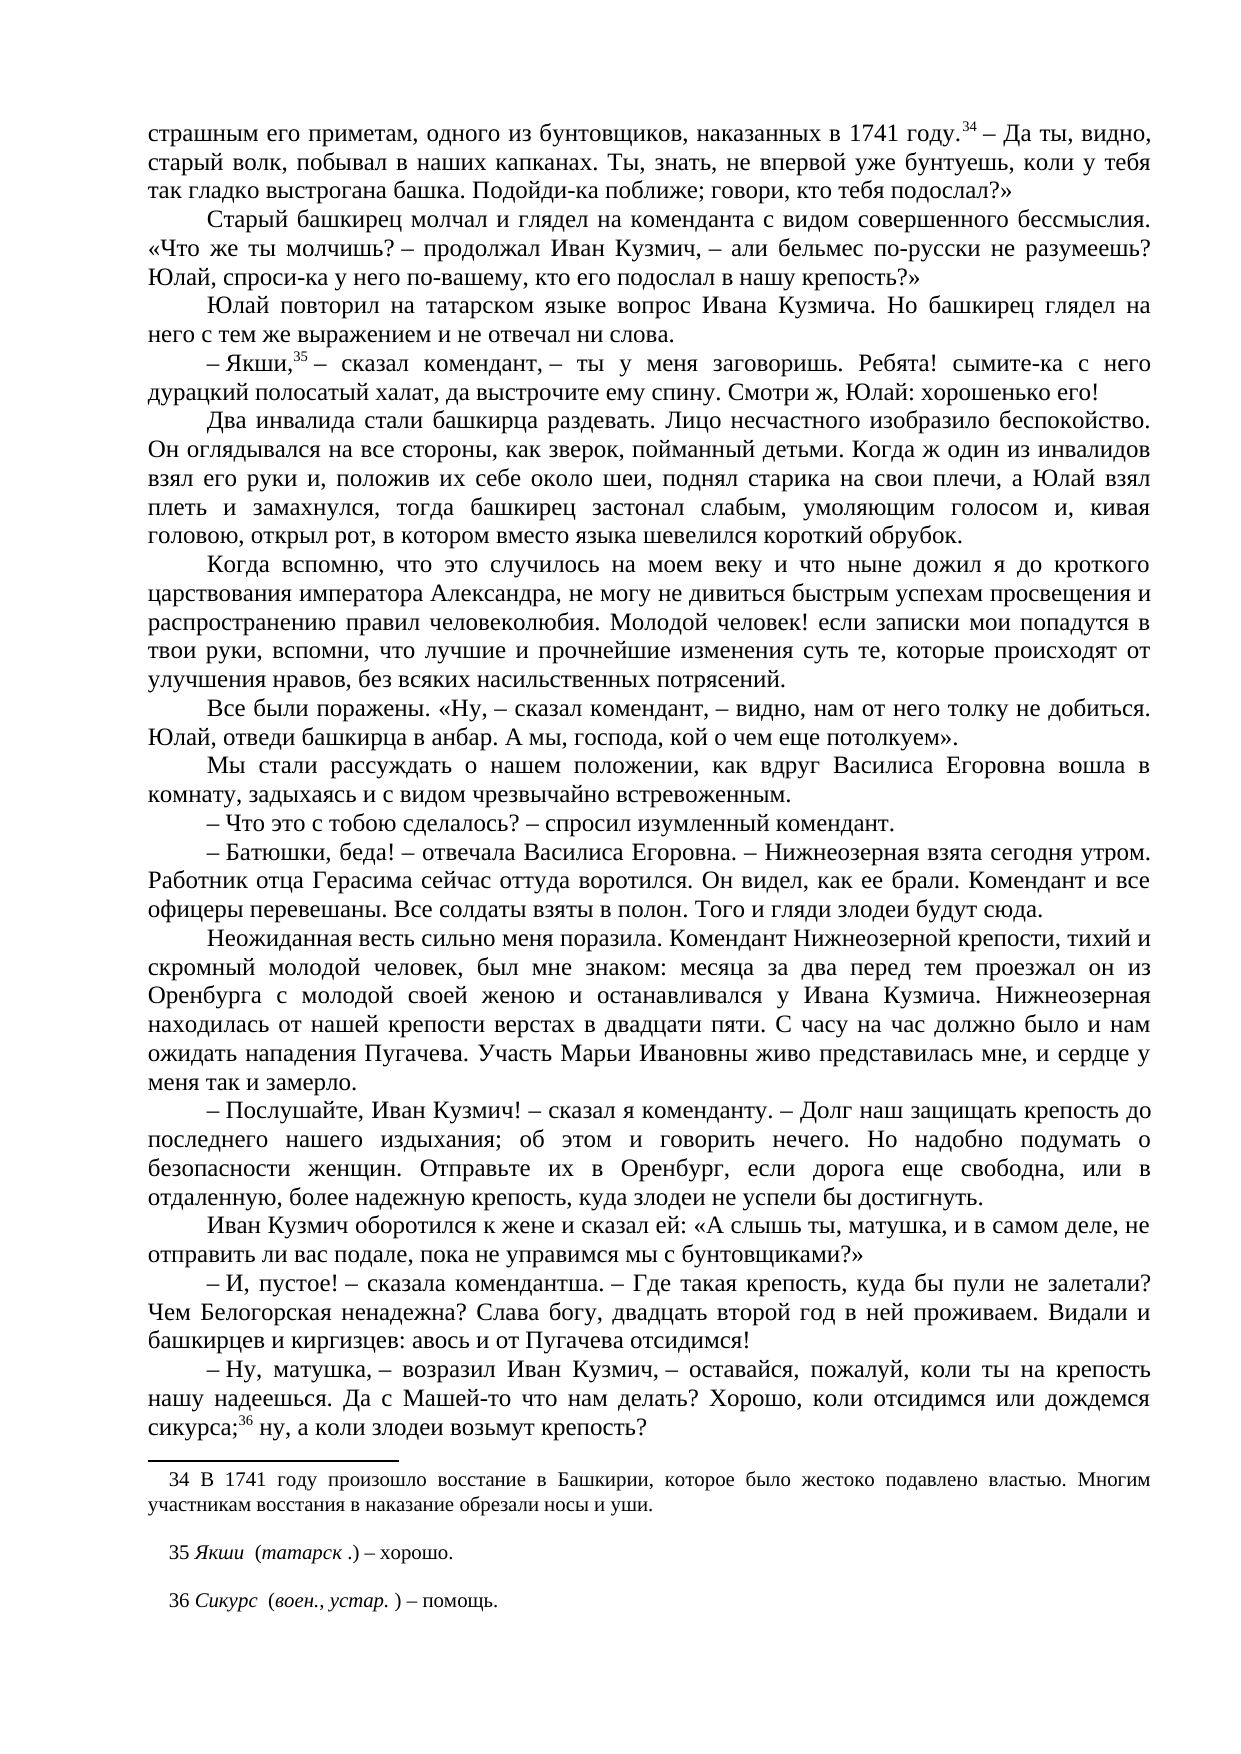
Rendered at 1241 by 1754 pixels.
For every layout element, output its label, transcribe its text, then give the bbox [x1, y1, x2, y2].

text – И, пустое! – сказала комендантша. – Где такая крепость, куда бы пули не залетали? Чем Белогорская ненадежна? Слава богу, двадцать второй год в ней проживаем. Видали и башкирцев и киргизцев: авось и от Пугачева отсидимся! [148, 1268, 1152, 1354]
text – Ну, матушка, – возразил Иван Кузмич, – оставайся, пожалуй, коли ты на крепость нашу надеешься. Да с Машей-то что нам делать? Хорошо, коли отсидимся или дождемся сикурса; ну, а коли злодеи возьмут крепость? [148, 1354, 1152, 1441]
text Все были поражены. «Ну, – сказал комендант, – видно, нам от него толку не добиться. Юлай, отведи башкирца в анбар. А мы, господа, кой о чем еще потолкуем». [148, 693, 1152, 751]
text – Послушайте, Иван Кузмич! – сказал я коменданту. – Долг наш защищать крепость до последнего нашего издыхания; об этом и говорить нечего. Но надобно подумать о безопасности женщин. Отправьте их в Оренбург, если дорога еще свободна, или в отдаленную, более надежную крепость, куда злодеи не успели бы достигнуть. [148, 1096, 1152, 1211]
text Неожиданная весть сильно меня поразила. Комендант Нижнеозерной крепости, тихий и скромный молодой человек, был мне знаком: месяца за два перед тем проезжал он из Оренбурга с молодой своей женою и останавливался у Ивана Кузмича. Нижнеозерная находилась от нашей крепости верстах в двадцати пяти. С часу на час должно было и нам ожидать нападения Пугачева. Участь Марьи Ивановны живо представилась мне, и сердце у меня так и замерло. [148, 923, 1152, 1096]
text – Якши, – сказал комендант, – ты у меня заговоришь. Ребята! сымите-ка с него дурацкий полосатый халат, да выстрочите ему спину. Смотри ж, Юлай: хорошенько его! [148, 348, 1152, 406]
text Когда вспомню, что это случилось на моем веку и что ныне дожил я до кроткого царствования императора Александра, не могу не дивиться быстрым успехам просвещения и распространению правил человеколюбия. Молодой человек! если записки мои попадутся в твои руки, вспомни, что лучшие и прочнейшие изменения суть те, которые происходят от улучшения нравов, без всяких насильственных потрясений. [148, 549, 1152, 693]
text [148, 118, 1152, 204]
text Старый башкирец молчал и глядел на коменданта с видом совершенного бессмыслия. «Что же ты молчишь? – продолжал Иван Кузмич, – али бельмес по-русски не разумеешь? Юлай, спроси-ка у него по-вашему, кто его подослал в нашу крепость?» [148, 204, 1152, 291]
text Мы стали рассуждать о нашем положении, как вдруг Василиса Егоровна вошла в комнату, задыхаясь и с видом чрезвычайно встревоженным. [148, 751, 1152, 808]
text – Батюшки, беда! – отвечала Василиса Егоровна. – Нижнеозерная взята сегодня утром. Работник отца Герасима сейчас оттуда воротился. Он видел, как ее брали. Комендант и все офицеры перевешаны. Все солдаты взяты в полон. Того и гляди злодеи будут сюда. [148, 837, 1152, 923]
text Два инвалида стали башкирца раздевать. Лицо несчастного изобразило беспокойство. Он оглядывался на все стороны, как зверок, пойманный детьми. Когда ж один из инвалидов взял его руки и, положив их себе около шеи, поднял старика на свои плечи, а Юлай взял плеть и замахнулся, тогда башкирец застонал слабым, умоляющим голосом и, кивая головою, открыл рот, в котором вместо языка шевелился короткий обрубок. [148, 406, 1152, 549]
text – Что это с тобою сделалось? – спросил изумленный комендант. [148, 808, 1152, 837]
text Иван Кузмич оборотился к жене и сказал ей: «А слышь ты, матушка, и в самом деле, не отправить ли вас подале, пока не управимся мы с бунтовщиками?» [148, 1211, 1152, 1268]
text Юлай повторил на татарском языке вопрос Ивана Кузмича. Но башкирец глядел на него с тем же выражением и не отвечал ни слова. [148, 291, 1152, 348]
